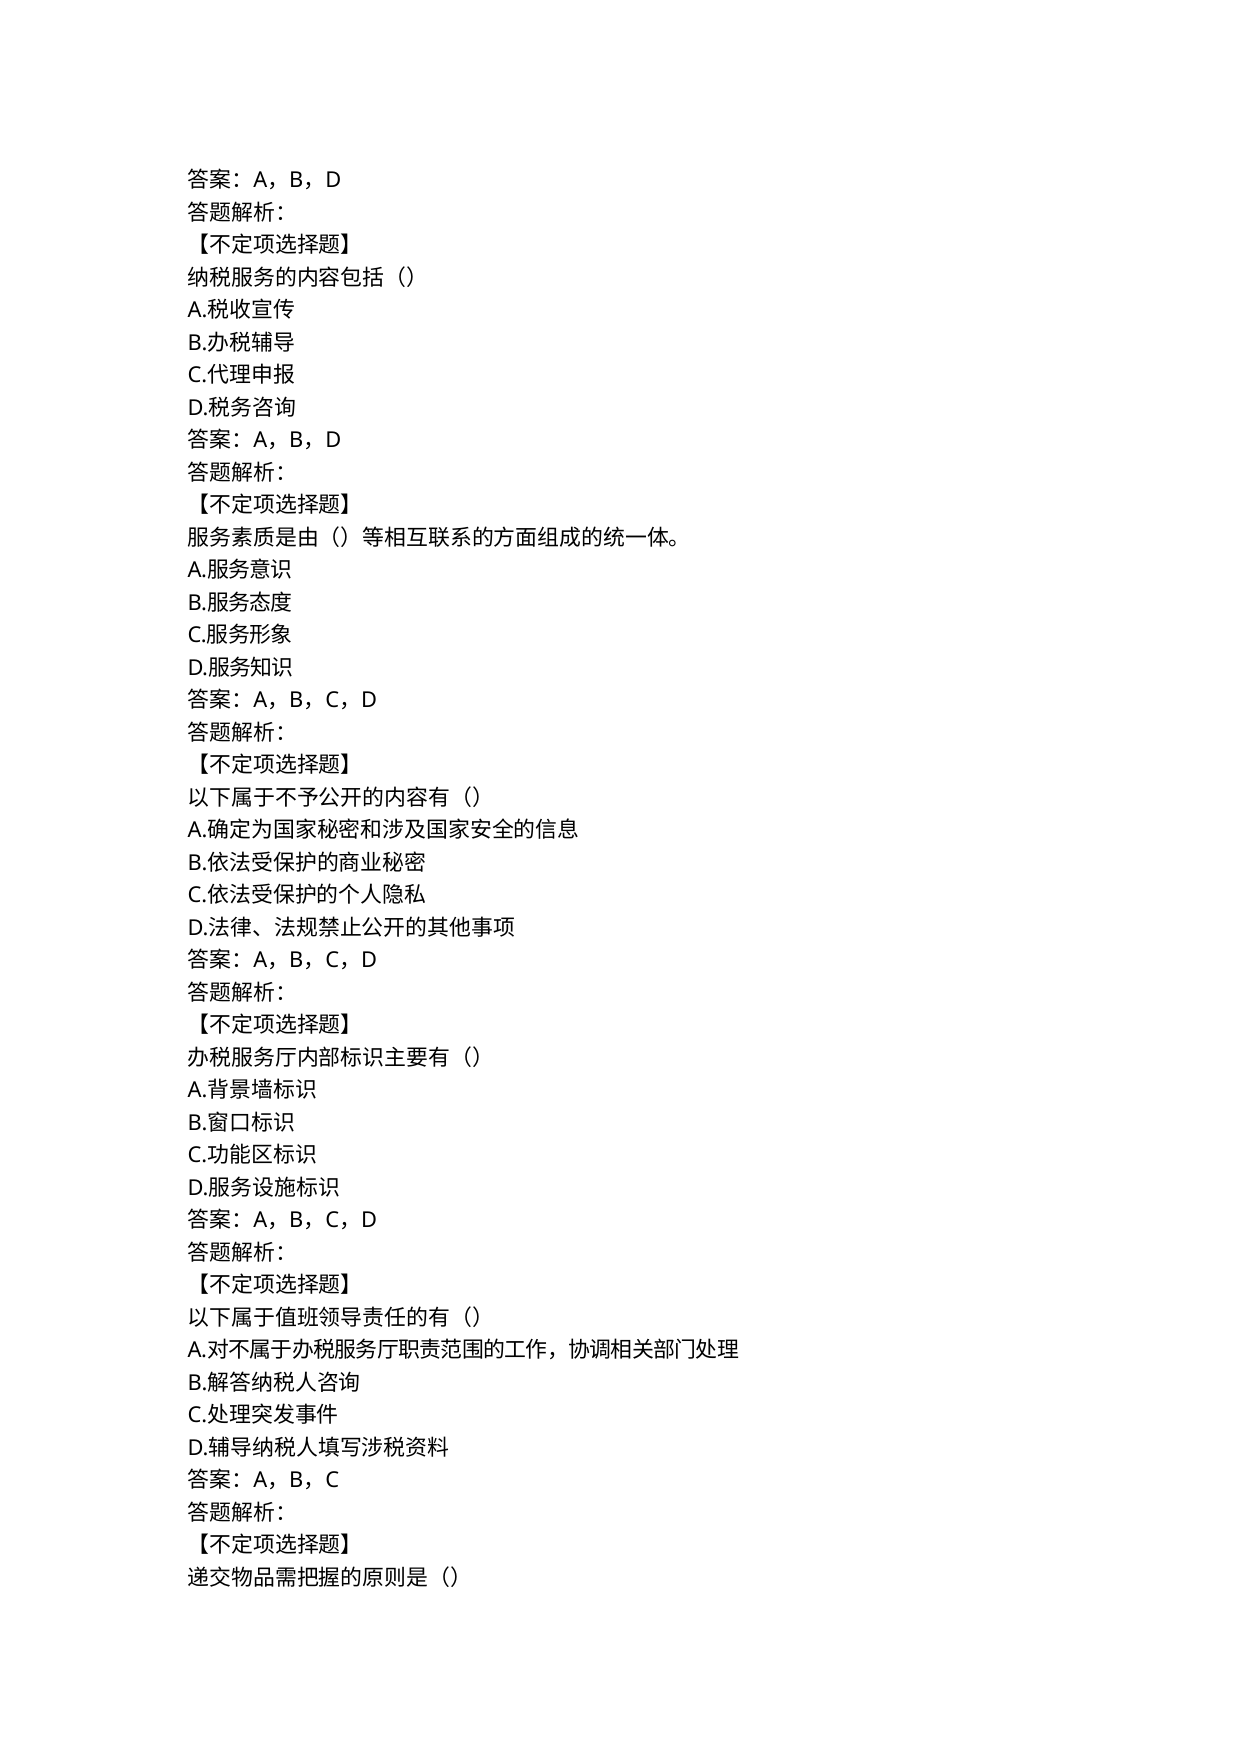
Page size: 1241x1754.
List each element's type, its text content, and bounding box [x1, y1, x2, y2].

text 以下属于不予公开的内容有（） [187, 779, 1053, 812]
text 服务素质是由（）等相互联系的方面组成的统一体。 [187, 519, 1053, 552]
text A.背景墙标识 [187, 1072, 1053, 1104]
text D.服务知识 [187, 649, 1053, 682]
text 办税服务厅内部标识主要有（） [187, 1039, 1053, 1072]
text 答案：A，B，C [187, 1462, 1053, 1494]
text C.服务形象 [187, 617, 1053, 649]
text 递交物品需把握的原则是（） [187, 1559, 1053, 1592]
text 【不定项选择题】 [187, 1007, 1053, 1039]
text 【不定项选择题】 [187, 1267, 1053, 1299]
text 【不定项选择题】 [187, 747, 1053, 779]
text D.服务设施标识 [187, 1169, 1053, 1202]
text C.代理申报 [187, 357, 1053, 389]
text 答案：A，B，C，D [187, 1202, 1053, 1234]
text 【不定项选择题】 [187, 227, 1053, 259]
text 答案：A，B，D [187, 422, 1053, 454]
text B.解答纳税人咨询 [187, 1364, 1053, 1397]
text B.窗口标识 [187, 1104, 1053, 1137]
text 答题解析： [187, 1494, 1053, 1527]
text A.确定为国家秘密和涉及国家安全的信息 [187, 812, 1053, 844]
text 答案：A，B，C，D [187, 942, 1053, 974]
text 答题解析： [187, 714, 1053, 747]
text B.办税辅导 [187, 324, 1053, 357]
text 答案：A，B，C，D [187, 682, 1053, 714]
text 答案：A，B，D [187, 162, 1053, 194]
text 答题解析： [187, 454, 1053, 487]
text A.服务意识 [187, 552, 1053, 584]
text C.功能区标识 [187, 1137, 1053, 1169]
text D.税务咨询 [187, 389, 1053, 422]
text A.税收宣传 [187, 292, 1053, 324]
text 以下属于值班领导责任的有（） [187, 1299, 1053, 1332]
text 【不定项选择题】 [187, 487, 1053, 519]
text 答题解析： [187, 1234, 1053, 1267]
text B.依法受保护的商业秘密 [187, 844, 1053, 877]
text 答题解析： [187, 974, 1053, 1007]
text C.依法受保护的个人隐私 [187, 877, 1053, 909]
text 答题解析： [187, 194, 1053, 227]
text D.辅导纳税人填写涉税资料 [187, 1429, 1053, 1462]
text 纳税服务的内容包括（） [187, 259, 1053, 292]
text 【不定项选择题】 [187, 1527, 1053, 1559]
text C.处理突发事件 [187, 1397, 1053, 1429]
text D.法律、法规禁止公开的其他事项 [187, 909, 1053, 942]
text B.服务态度 [187, 584, 1053, 617]
text A.对不属于办税服务厅职责范围的工作，协调相关部门处理 [187, 1332, 1053, 1364]
